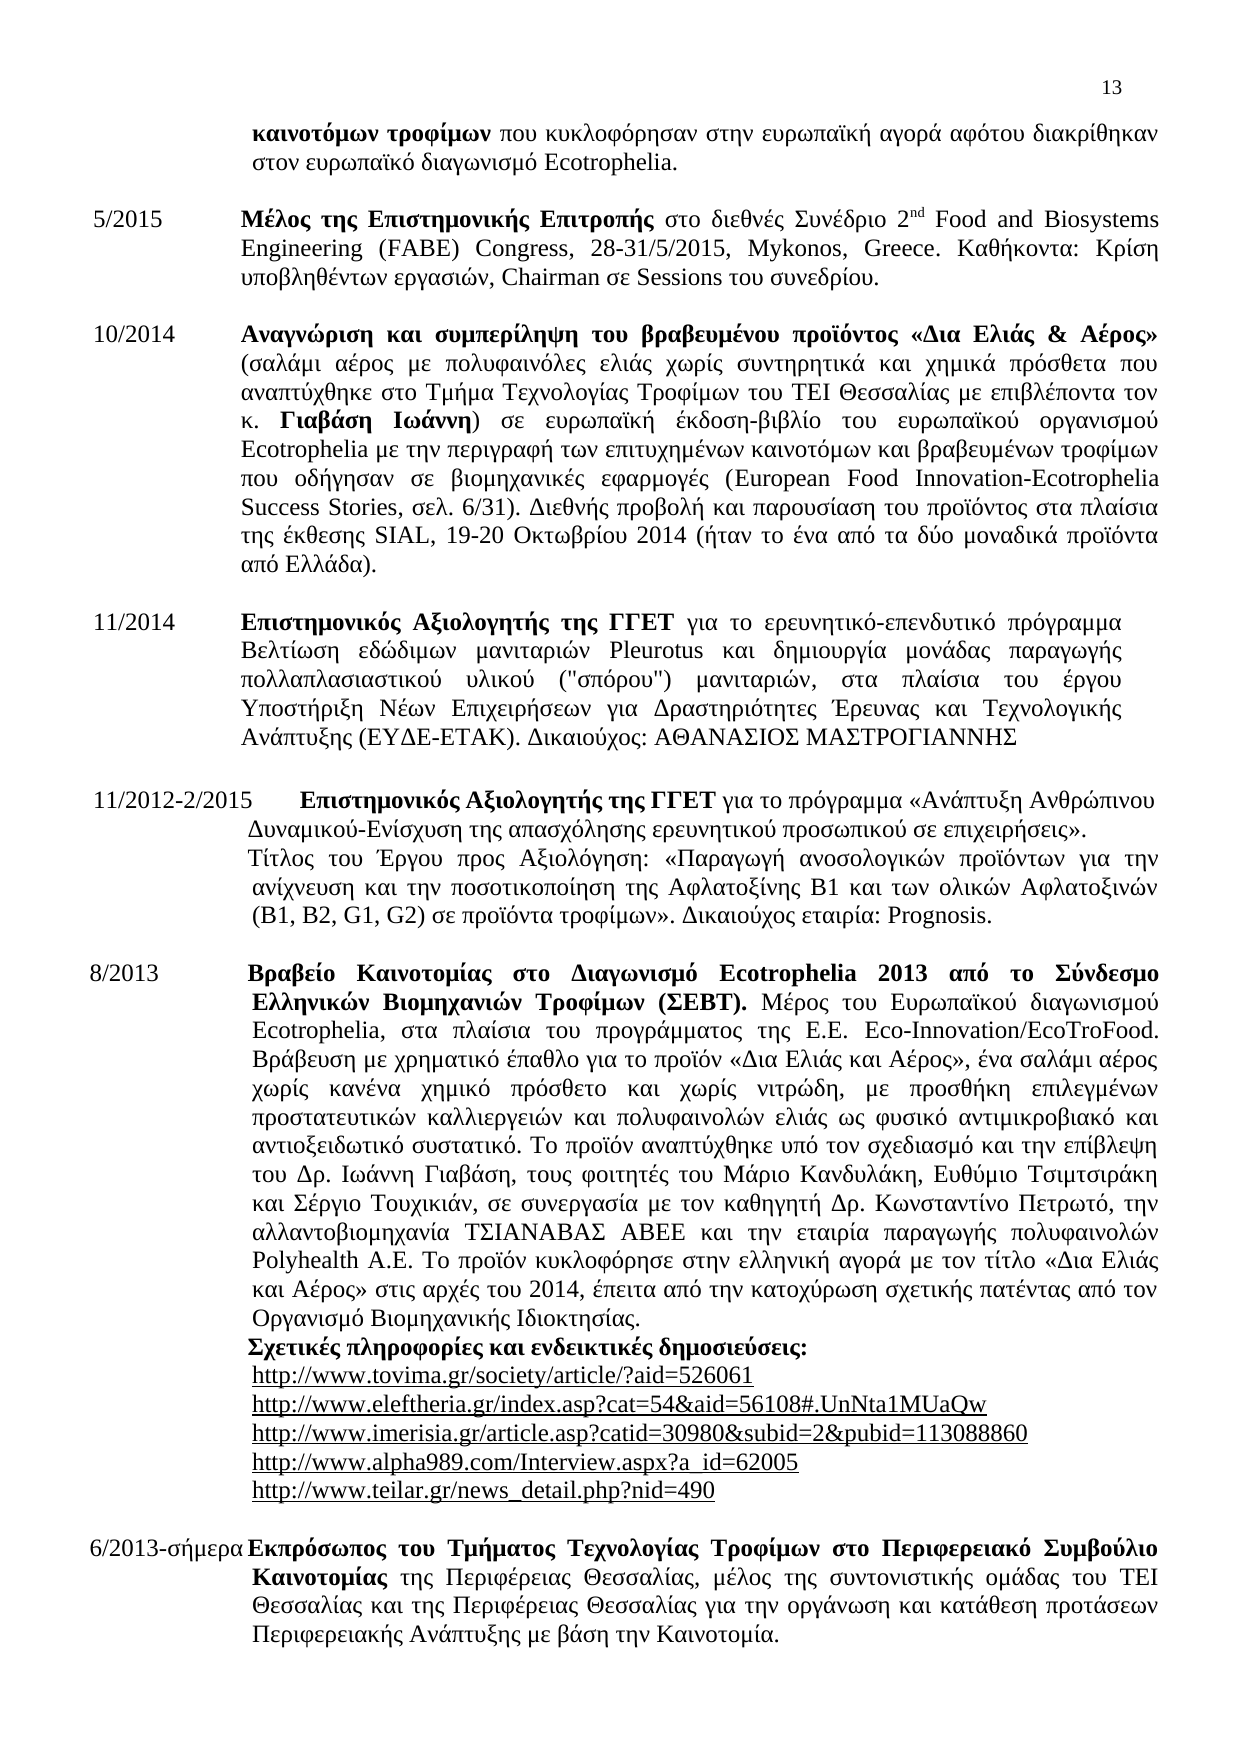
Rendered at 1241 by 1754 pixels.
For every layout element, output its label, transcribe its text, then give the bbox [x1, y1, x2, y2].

text Σχετικές πληροφορίες και ενδεικτικές δημοσιεύσεις: [89, 1332, 1159, 1361]
text Τίτλος του Έργου προς Αξιολόγηση: «Παραγωγή ανοσολογικών προϊόντων για την ανίχνευση και την ποσοτικοποίηση της Αφλατοξίνης Β1 και των ολικών Αφλατοξινών (Β1, Β2, G1, G2) σε προϊόντα τροφίμων». Δικαιούχος εταιρία: Prognosis. [45, 843, 1159, 929]
text 8/2013 Βραβείο Καινοτομίας στο Διαγωνισμό Ecotrophelia 2013 από το Σύνδεσμο Ελληνικών Βιομηχανιών Τροφίμων (ΣΕΒΤ). Μέρος του Ευρωπαϊκού διαγωνισμού Ecotrophelia, στα πλαίσια του προγράμματος της Ε.Ε. Eco-Innovation/EcoTroFood. Βράβευση με χρηματικό έπαθλο για το προϊόν «Δια Ελιάς και Αέρος», ένα σαλάμι αέρος χωρίς κανένα χημικό πρόσθετο και χωρίς νιτρώδη, με προσθήκη επιλεγμένων προστατευτικών καλλιεργειών και πολυφαινολών ελιάς ως φυσικό αντιμικροβιακό και αντιοξειδωτικό συστατικό. Το προϊόν αναπτύχθηκε υπό τον σχεδιασμό και την επίβλεψη του Δρ. Ιωάννη Γιαβάση, τους φοιτητές του Μάριο Κανδυλάκη, Ευθύμιο Τσιμτσιράκη και Σέργιο Τουχικιάν, σε συνεργασία με τον καθηγητή Δρ. Κωνσταντίνο Πετρωτό, την αλλαντοβιομηχανία ΤΣΙΑΝΑΒΑΣ ΑΒΕΕ και την εταιρία παραγωγής πολυφαινολών Polyhealth A.E. Το προϊόν κυκλοφόρησε στην ελληνική αγορά με τον τίτλο «Δια Ελιάς και Αέρος» στις αρχές του 2014, έπειτα από την κατοχύρωση σχετικής πατέντας από τον Οργανισμό Βιομηχανικής Ιδιοκτησίας. [89, 958, 1159, 1332]
text http://www.imerisia.gr/article.asp?catid=30980&subid=2&pubid=113088860 [252, 1418, 1159, 1447]
text 5/2015 Mέλος της Επιστημονικής Επιτροπής στο διεθνές Συνέδριο 2nd Food and Biosystems Engineering (FABE) Congress, 28-31/5/2015, Mykonos, Greece. Καθήκοντα: Κρίση υποβληθέντων εργασιών, Chairman σε Sessions του συνεδρίου. [93, 204, 1159, 291]
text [89, 118, 1159, 176]
text http://www.alpha989.com/Interview.aspx?a_id=62005 [252, 1447, 1159, 1476]
text 6/2013-σήμερα Εκπρόσωπος του Τμήματος Τεχνολογίας Τροφίμων στο Περιφερειακό Συμβούλιο Καινοτομίας της Περιφέρειας Θεσσαλίας, μέλος της συντονιστικής ομάδας του ΤΕΙ Θεσσαλίας και της Περιφέρειας Θεσσαλίας για την οργάνωση και κατάθεση προτάσεων Περιφερειακής Ανάπτυξης με βάση την Καινοτομία. [89, 1533, 1159, 1648]
text 10/2014 Αναγνώριση και συμπερίληψη του βραβευμένου προϊόντος «Δια Ελιάς & Αέρος» (σαλάμι αέρος με πολυφαινόλες ελιάς χωρίς συντηρητικά και χημικά πρόσθετα που αναπτύχθηκε στο Τμήμα Τεχνολογίας Τροφίμων του ΤΕΙ Θεσσαλίας με επιβλέποντα τον κ. Γιαβάση Ιωάννη) σε ευρωπαϊκή έκδοση-βιβλίο του ευρωπαϊκού οργανισμού Ecotrophelia με την περιγραφή των επιτυχημένων καινοτόμων και βραβευμένων τροφίμων που οδήγησαν σε βιομηχανικές εφαρμογές (European Food Innovation-Ecotrophelia Success Stories, σελ. 6/31). Διεθνής προβολή και παρουσίαση του προϊόντος στα πλαίσια της έκθεσης SIAL, 19-20 Oκτωβρίου 2014 (ήταν το ένα από τα δύο μοναδικά προϊόντα από Ελλάδα). [93, 319, 1159, 578]
text http://www.eleftheria.gr/index.asp?cat=54&aid=56108#.UnNta1MUaQw [252, 1389, 1159, 1418]
text 11/2012-2/2015 Επιστημονικός Αξιολογητής της ΓΓΕΤ για το πρόγραμμα «Ανάπτυξη Ανθρώπινου [93, 786, 1159, 814]
text http://www.tovima.gr/society/article/?aid=526061 [252, 1361, 1159, 1389]
text Δυναμικού-Ενίσχυση της απασχόλησης ερευνητικού προσωπικού σε επιχειρήσεις». [93, 814, 1159, 843]
text 11/2014 Επιστημονικός Αξιολογητής της ΓΓΕΤ για το ερευνητικό-επενδυτικό πρόγραμμα Βελτίωση εδώδιμων μανιταριών Pleurotus και δημιουργία μονάδας παραγωγής πολλαπλασιαστικού υλικού ("σπόρου") μανιταριών, στα πλαίσια του έργου Υποστήριξη Νέων Επιχειρήσεων για Δραστηριότητες Έρευνας και Τεχνολογικής Ανάπτυξης (ΕΥΔΕ-ΕΤΑΚ). Δικαιούχος: ΑΘΑΝΑΣΙΟΣ ΜΑΣΤΡΟΓΙΑΝΝΗΣ [93, 607, 1122, 751]
text http://www.teilar.gr/news_detail.php?nid=490 [252, 1476, 1159, 1504]
